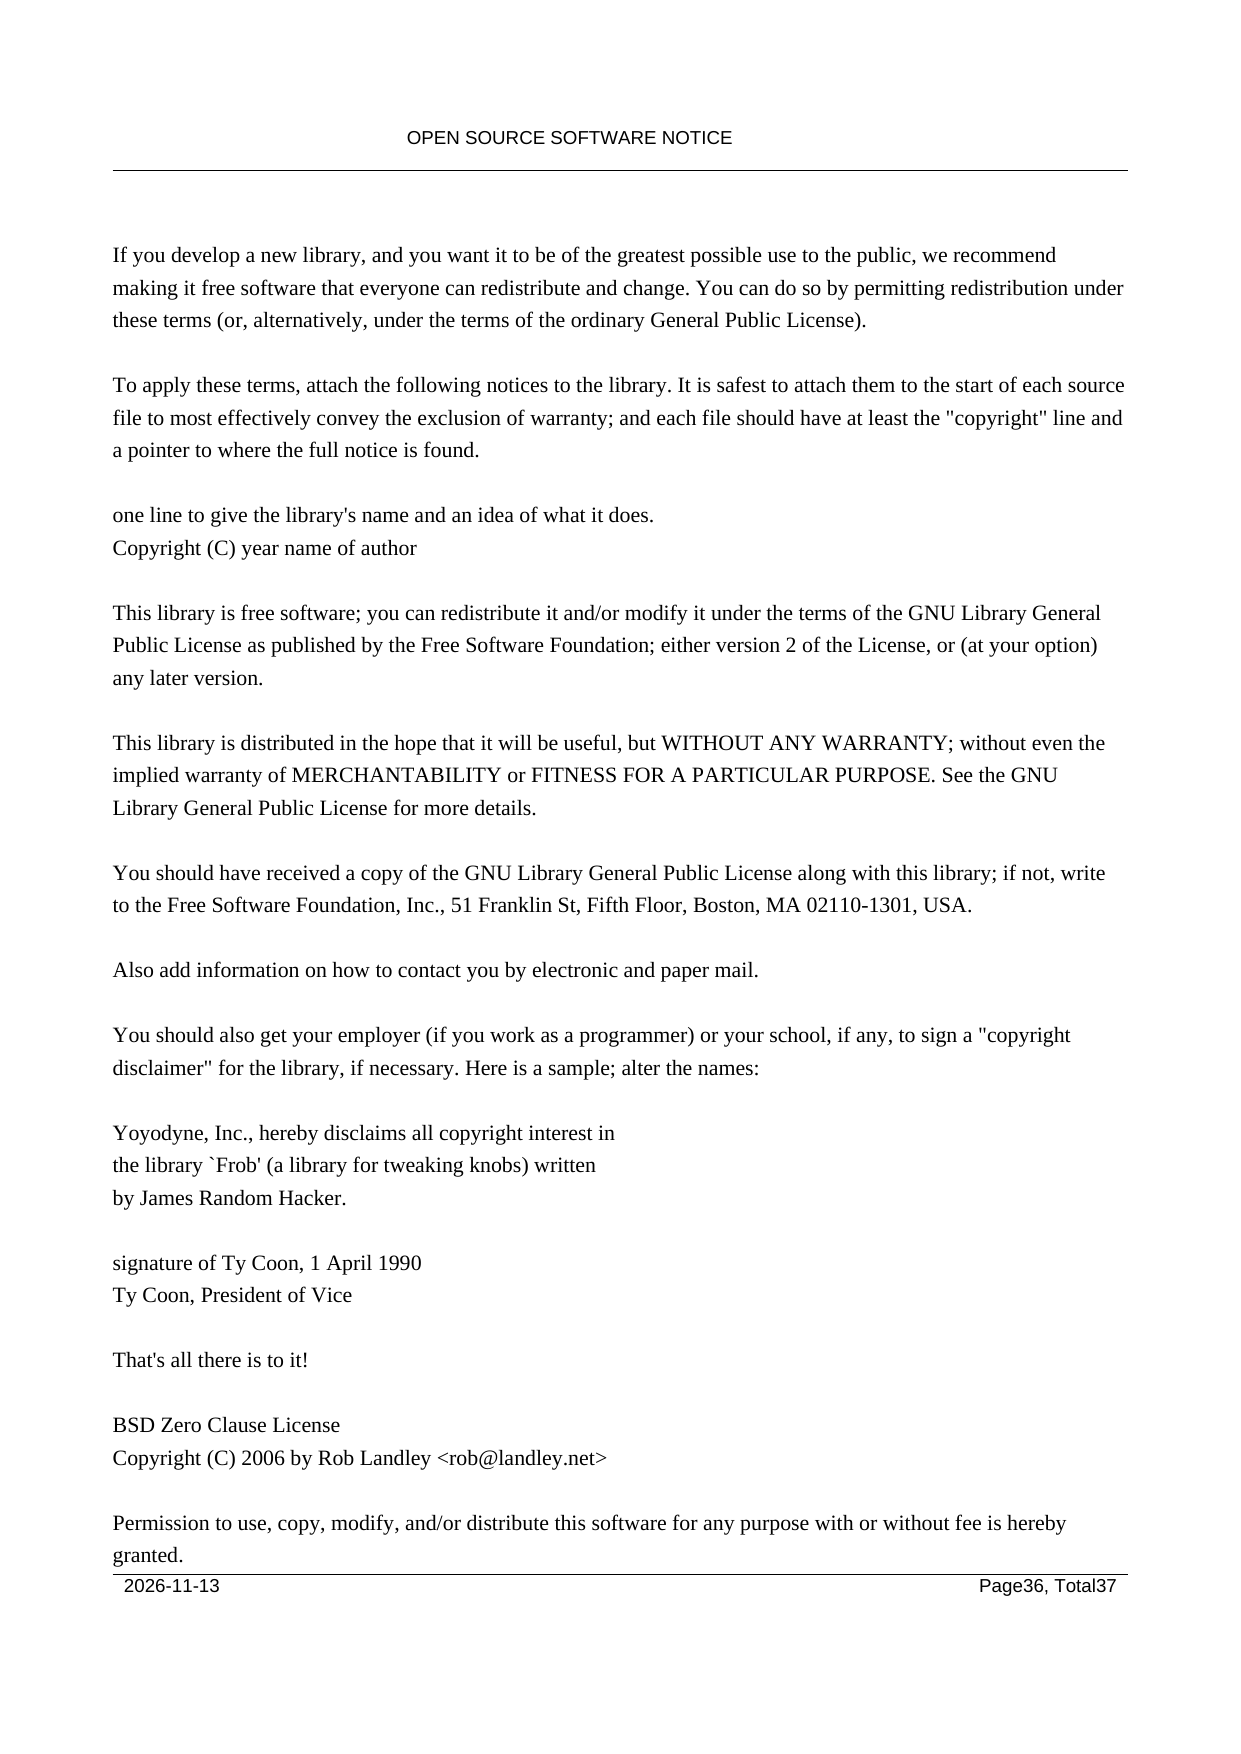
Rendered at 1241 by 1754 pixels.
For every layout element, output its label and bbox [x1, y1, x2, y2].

text [112, 206, 1128, 1571]
